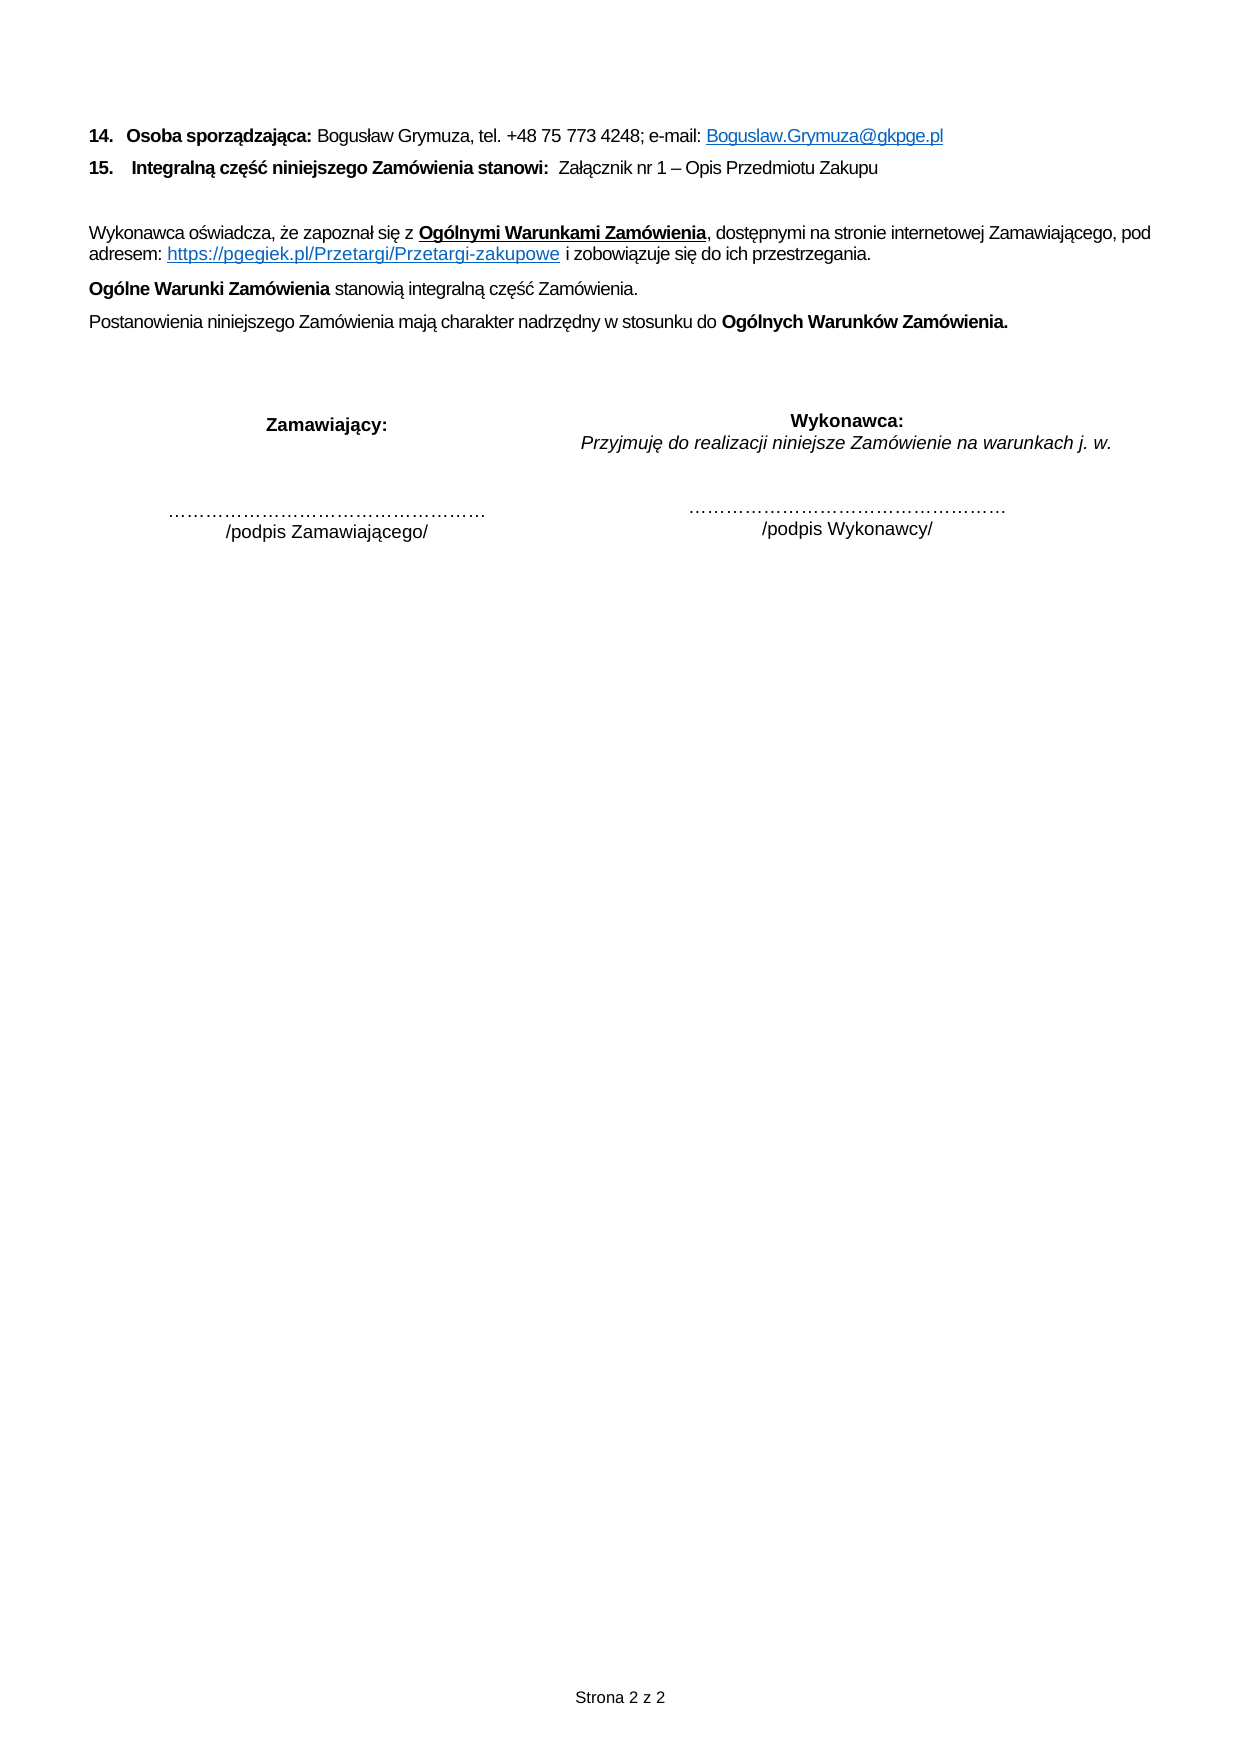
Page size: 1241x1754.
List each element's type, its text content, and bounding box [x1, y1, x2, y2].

text Wykonawca oświadcza, że zapoznał się z Ogólnymi Warunkami Zamówienia, dostępnymi na stronie internetowej Zamawiającego, pod adresem: https://pgegiek.pl/Przetargi/Przetargi-zakupowe i zobowiązuje się do ich przestrzegania. [89, 222, 1152, 265]
text Postanowienia niniejszego Zamówienia mają charakter nadrzędny w stosunku do Ogólnych Warunków Zamówienia. [89, 311, 1152, 333]
list Integralną część niniejszego Zamówienia stanowi: Załącznik nr 1 – Opis Przedmiotu Zakupu [89, 157, 1152, 179]
table_header Wykonawca: Przyjmuję do realizacji niniejsze Zamówienie na warunkach j. w. …………………………………………… /podpis Wykonawcy/ [554, 389, 1141, 564]
list Osoba sporządzająca: Bogusław Grymuza, tel. +48 75 773 4248; e-mail: Boguslaw.Grymuza@gkpge.pl [89, 125, 1152, 146]
text Ogólne Warunki Zamówienia stanowią integralną część Zamówienia. [89, 277, 1152, 299]
table_header Zamawiający: …………………………………………… /podpis Zamawiającego/ [100, 389, 554, 564]
